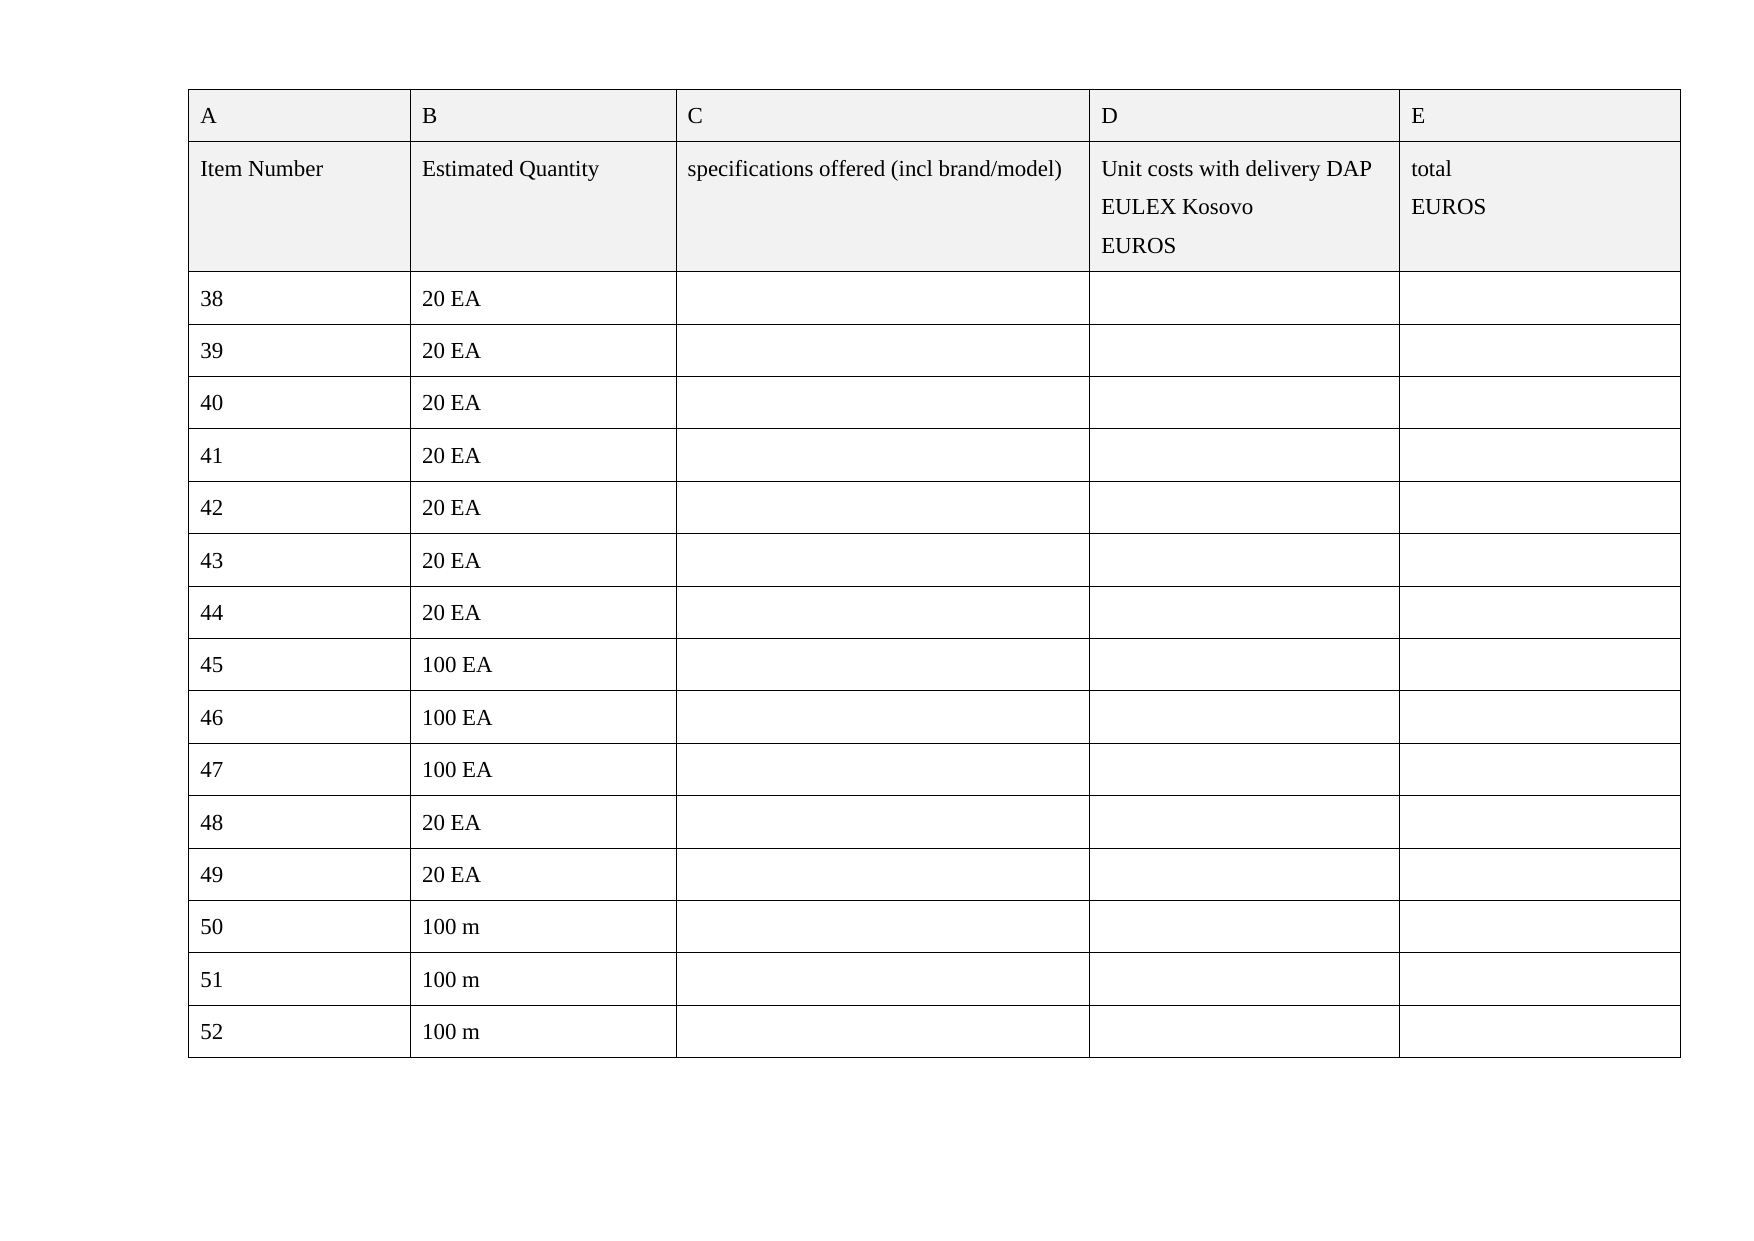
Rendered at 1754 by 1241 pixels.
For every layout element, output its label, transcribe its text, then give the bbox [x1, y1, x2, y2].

table_cell [1090, 587, 1399, 638]
table_cell 52 [189, 1006, 410, 1057]
table_cell 20 EA [411, 587, 676, 638]
table_cell [1090, 325, 1399, 376]
table_header B [411, 90, 676, 141]
table_cell [677, 901, 1089, 952]
table_cell 20 EA [411, 325, 676, 376]
table_cell 20 EA [411, 429, 676, 481]
table_cell [1090, 482, 1399, 533]
table_header C [677, 90, 1089, 141]
table_cell [1400, 325, 1680, 376]
table_cell 100 m [411, 953, 676, 1005]
table_cell 100 m [411, 901, 676, 952]
table_cell [1400, 639, 1680, 690]
table_cell Item Number [189, 142, 410, 271]
table_cell 41 [189, 429, 410, 481]
table_cell 40 [189, 377, 410, 428]
table_header A [189, 90, 410, 141]
table_cell [1090, 849, 1399, 900]
table_cell [1400, 429, 1680, 481]
table_cell 39 [189, 325, 410, 376]
table_cell [677, 639, 1089, 690]
table_cell Unit costs with delivery DAP EULEX Kosovo EUROS [1090, 142, 1399, 271]
table_cell 47 [189, 744, 410, 795]
table_cell [677, 953, 1089, 1005]
table_cell 38 [189, 272, 410, 323]
table_cell [1400, 744, 1680, 795]
table_cell Estimated Quantity [411, 142, 676, 271]
table_cell [677, 796, 1089, 847]
table_cell [677, 744, 1089, 795]
table_cell 100 EA [411, 691, 676, 743]
table_cell [1400, 691, 1680, 743]
table_cell [1090, 639, 1399, 690]
table_cell [1400, 377, 1680, 428]
table_cell [1400, 587, 1680, 638]
table_cell [677, 377, 1089, 428]
table_cell [1090, 429, 1399, 481]
table_cell 51 [189, 953, 410, 1005]
table_cell [1090, 744, 1399, 795]
table_cell [1400, 482, 1680, 533]
table_cell 20 EA [411, 482, 676, 533]
table_cell 44 [189, 587, 410, 638]
table_cell 100 EA [411, 744, 676, 795]
table_cell 20 EA [411, 849, 676, 900]
table_cell [1400, 796, 1680, 847]
table_header D [1090, 90, 1399, 141]
table_header E [1400, 90, 1680, 141]
table_cell [677, 587, 1089, 638]
table_cell [1090, 796, 1399, 847]
table_cell 48 [189, 796, 410, 847]
table_cell 46 [189, 691, 410, 743]
table_cell [1090, 272, 1399, 323]
table_cell [677, 325, 1089, 376]
table_cell 50 [189, 901, 410, 952]
table_cell [1400, 534, 1680, 586]
table_cell [677, 1006, 1089, 1057]
table_cell total EUROS [1400, 142, 1680, 271]
table_cell [677, 849, 1089, 900]
table_cell [1090, 1006, 1399, 1057]
table_cell [1090, 901, 1399, 952]
table_cell [1400, 272, 1680, 323]
table_cell [1400, 901, 1680, 952]
table_cell [1090, 534, 1399, 586]
table_cell [1400, 849, 1680, 900]
table_cell [1090, 691, 1399, 743]
table_cell 45 [189, 639, 410, 690]
table_cell [1400, 953, 1680, 1005]
table_cell [677, 482, 1089, 533]
table_cell [677, 272, 1089, 323]
table_cell 43 [189, 534, 410, 586]
table_cell [677, 691, 1089, 743]
table_cell 20 EA [411, 272, 676, 323]
table_cell [677, 534, 1089, 586]
table_cell specifications offered (incl brand/model) [677, 142, 1089, 271]
table_cell 20 EA [411, 377, 676, 428]
table_cell [677, 429, 1089, 481]
table_cell 100 EA [411, 639, 676, 690]
table_cell 42 [189, 482, 410, 533]
table_cell 49 [189, 849, 410, 900]
table_cell [1400, 1006, 1680, 1057]
table_cell 20 EA [411, 796, 676, 847]
table_cell [1090, 953, 1399, 1005]
table_cell [1090, 377, 1399, 428]
table_cell 100 m [411, 1006, 676, 1057]
table_cell 20 EA [411, 534, 676, 586]
